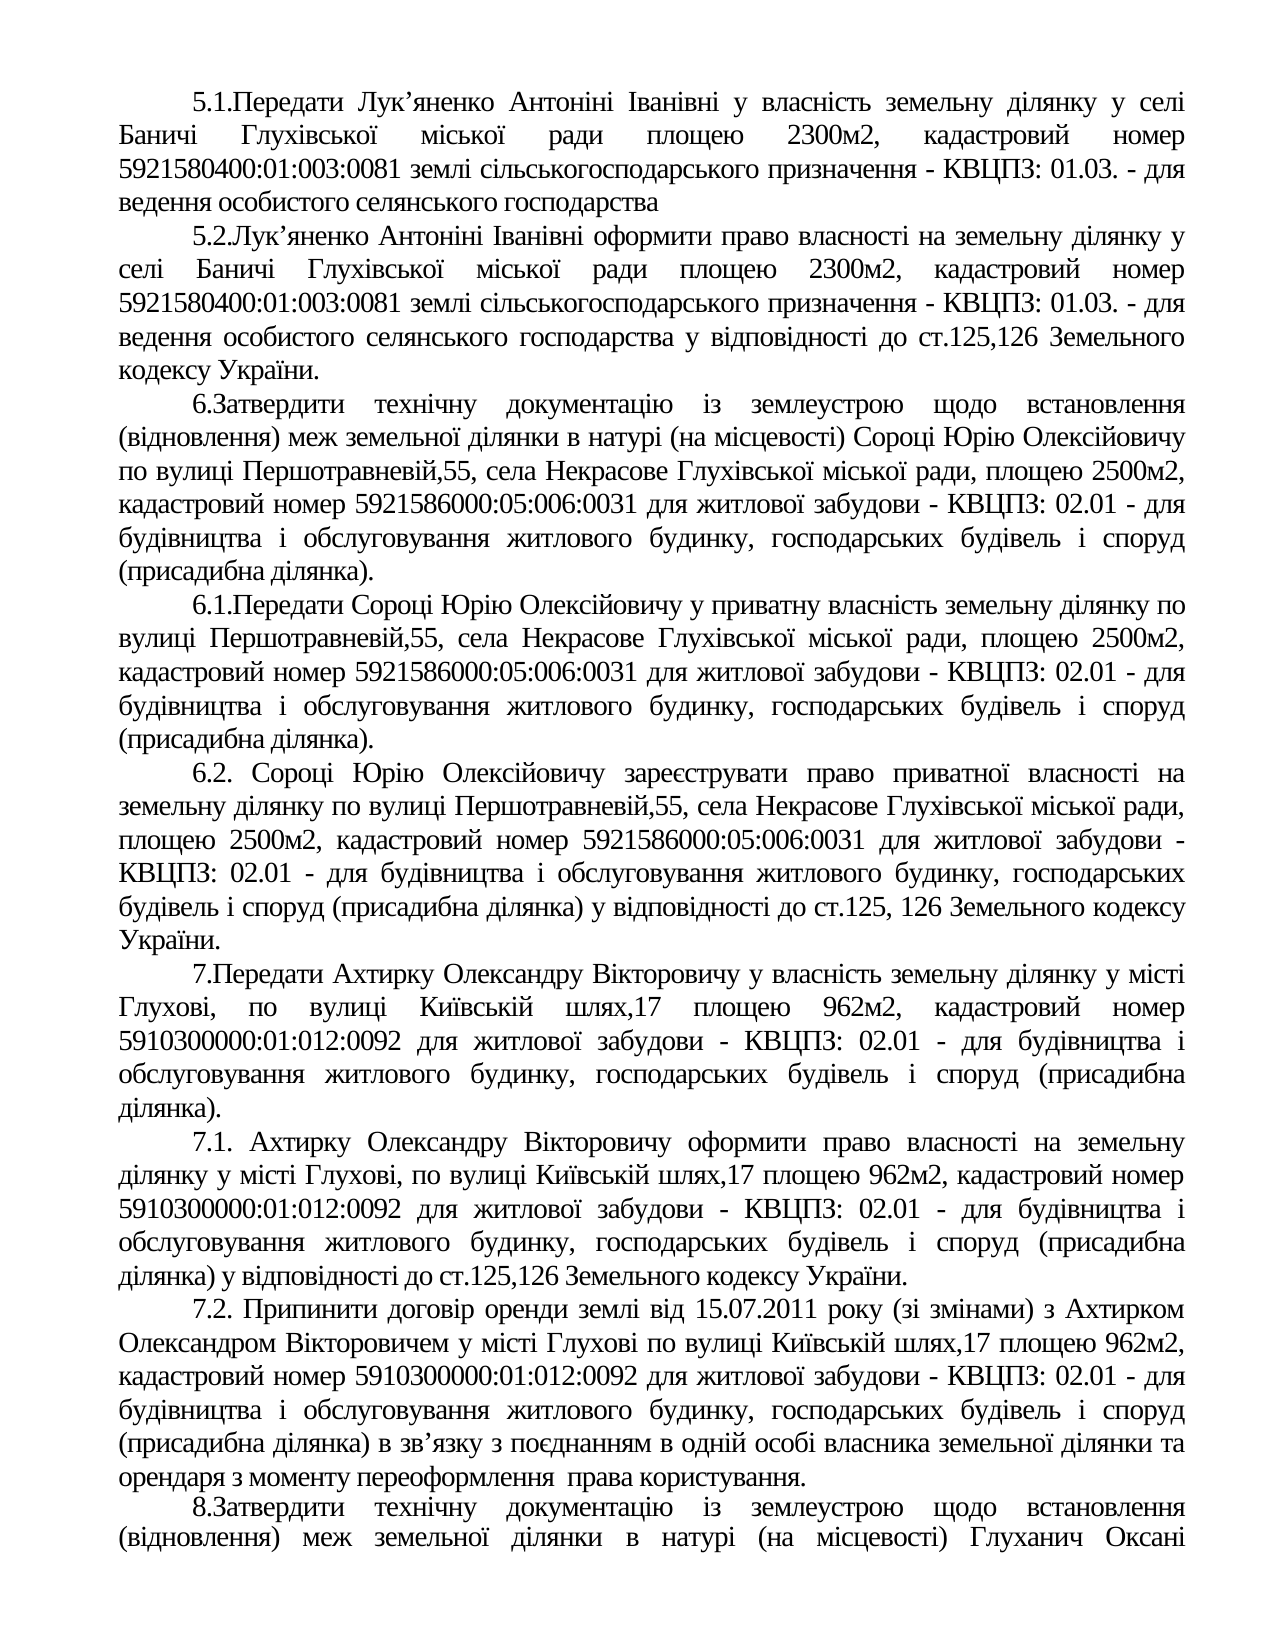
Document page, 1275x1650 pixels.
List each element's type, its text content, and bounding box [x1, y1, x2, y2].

text 7.2. Припинити договір оренди землі від 15.07.2011 року (зі змінами) з Ахтирком Олександром Вікторовичем у місті Глухові по вулиці Київській шлях,17 площею 962м2, кадастровий номер 5910300000:01:012:0092 для житлової забудови - КВЦПЗ: 02.01 - для будівництва і обслуговування житлового будинку, господарських будівель і споруд (присадибна ділянка) в зв’язку з поєднанням в одній особі власника земельної ділянки та орендаря з моменту переоформлення права користування. [118, 1291, 1186, 1493]
text 6.2. Сороці Юрію Олексійовичу зареєструвати право приватної власності на земельну ділянку по вулиці Першотравневій,55, села Некрасове Глухівської міської ради, площею 2500м2, кадастровий номер 5921586000:05:006:0031 для житлової забудови - КВЦПЗ: 02.01 - для будівництва і обслуговування житлового будинку, господарських будівель і споруд (присадибна ділянка) у відповідності до ст.125, 126 Земельного кодексу України. [118, 755, 1186, 956]
text 6.1.Передати Сороці Юрію Олексійовичу у приватну власність земельну ділянку по вулиці Першотравневій,55, села Некрасове Глухівської міської ради, площею 2500м2, кадастровий номер 5921586000:05:006:0031 для житлової забудови - КВЦПЗ: 02.01 - для будівництва і обслуговування житлового будинку, господарських будівель і споруд (присадибна ділянка). [118, 587, 1186, 755]
text 5.1.Передати Лук’яненко Антоніні Іванівні у власність земельну ділянку у селі Баничі Глухівської міської ради площею 2300м2, кадастровий номер 5921580400:01:003:0081 землі сільськогосподарського призначення - КВЦПЗ: 01.03. - для ведення особистого селянського господарства [118, 84, 1186, 218]
text 5.2.Лук’яненко Антоніні Іванівні оформити право власності на земельну ділянку у селі Баничі Глухівської міської ради площею 2300м2, кадастровий номер 5921580400:01:003:0081 землі сільськогосподарського призначення - КВЦПЗ: 01.03. - для ведення особистого селянського господарства у відповідності до ст.125,126 Земельного кодексу України. [118, 218, 1186, 386]
text 6.Затвердити технічну документацію із землеустрою щодо встановлення (відновлення) меж земельної ділянки в натурі (на місцевості) Сороці Юрію Олексійовичу по вулиці Першотравневій,55, села Некрасове Глухівської міської ради, площею 2500м2, кадастровий номер 5921586000:05:006:0031 для житлової забудови - КВЦПЗ: 02.01 - для будівництва і обслуговування житлового будинку, господарських будівель і споруд (присадибна ділянка). [118, 386, 1186, 587]
text 7.1. Ахтирку Олександру Вікторовичу оформити право власності на земельну ділянку у місті Глухові, по вулиці Київській шлях,17 площею 962м2, кадастровий номер 5910300000:01:012:0092 для житлової забудови - КВЦПЗ: 02.01 - для будівництва і обслуговування житлового будинку, господарських будівель і споруд (присадибна ділянка) у відповідності до ст.125,126 Земельного кодексу України. [118, 1124, 1186, 1291]
text 7.Передати Ахтирку Олександру Вікторовичу у власність земельну ділянку у місті Глухові, по вулиці Київській шлях,17 площею 962м2, кадастровий номер 5910300000:01:012:0092 для житлової забудови - КВЦПЗ: 02.01 - для будівництва і обслуговування житлового будинку, господарських будівель і споруд (присадибна ділянка). [118, 956, 1186, 1124]
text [118, 1493, 1186, 1553]
